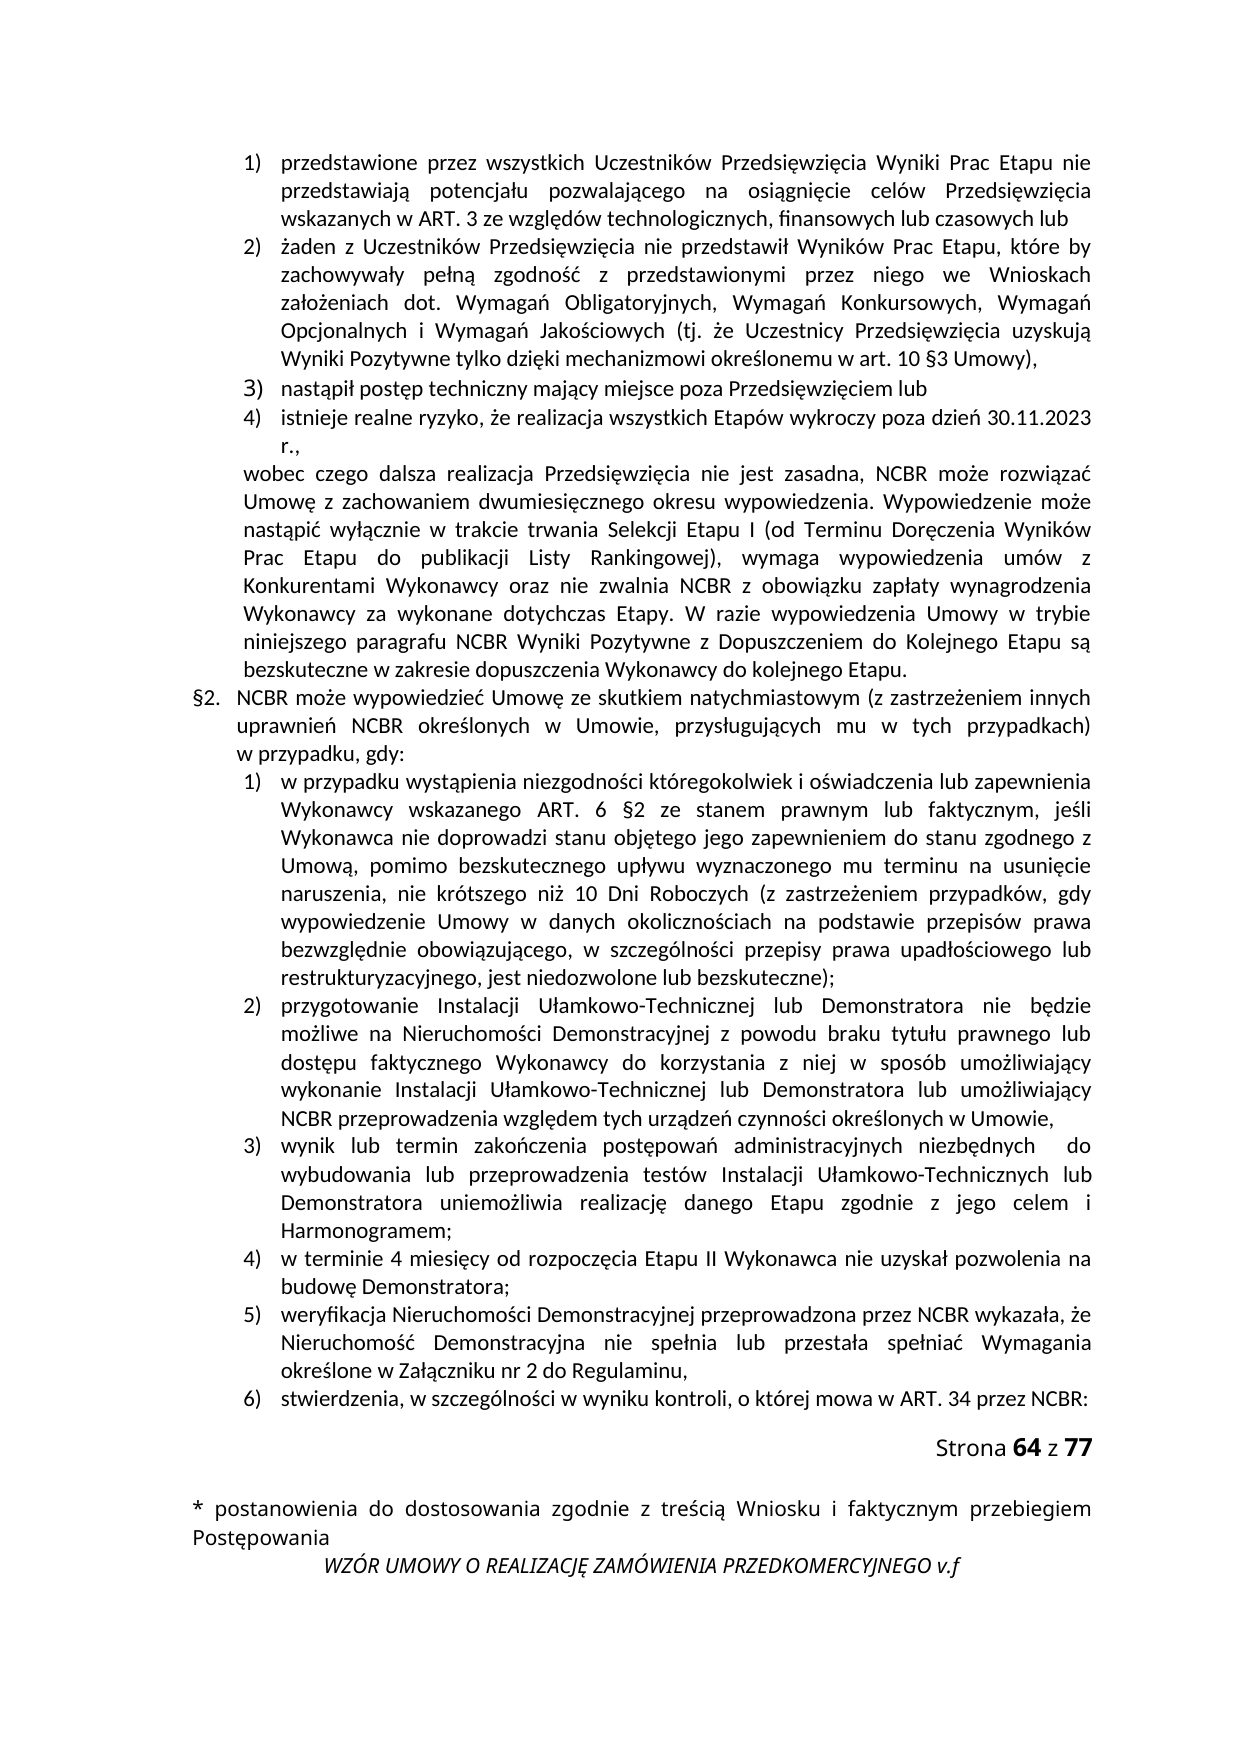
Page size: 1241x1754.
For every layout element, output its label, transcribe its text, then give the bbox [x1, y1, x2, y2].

list nastąpił postęp techniczny mający miejsce poza Przedsięwzięciem lub [243, 372, 1093, 403]
list stwierdzenia, w szczególności w wyniku kontroli, o której mowa w ART. 34 przez NCBR: [243, 1384, 1093, 1412]
list w terminie 4 miesięcy od rozpoczęcia Etapu II Wykonawca nie uzyskał pozwolenia na budowę Demonstratora; [243, 1244, 1093, 1300]
list w przypadku wystąpienia niezgodności któregokolwiek i oświadczenia lub zapewnienia Wykonawcy wskazanego ART. 6 §2 ze stanem prawnym lub faktycznym, jeśli Wykonawca nie doprowadzi stanu objętego jego zapewnieniem do stanu zgodnego z Umową, pomimo bezskutecznego upływu wyznaczonego mu terminu na usunięcie naruszenia, nie krótszego niż 10 Dni Roboczych (z zastrzeżeniem przypadków, gdy wypowiedzenie Umowy w danych okolicznościach na podstawie przepisów prawa bezwzględnie obowiązującego, w szczególności przepisy prawa upadłościowego lub restrukturyzacyjnego, jest niedozwolone lub bezskuteczne); [243, 767, 1093, 992]
list wynik lub termin zakończenia postępowań administracyjnych niezbędnych do wybudowania lub przeprowadzenia testów Instalacji Ułamkowo-Technicznych lub Demonstratora uniemożliwia realizację danego Etapu zgodnie z jego celem i Harmonogramem; [243, 1132, 1093, 1244]
list żaden z Uczestników Przedsięwzięcia nie przedstawił Wyników Prac Etapu, które by zachowywały pełną zgodność z przedstawionymi przez niego we Wnioskach założeniach dot. Wymagań Obligatoryjnych, Wymagań Konkursowych, Wymagań Opcjonalnych i Wymagań Jakościowych (tj. że Uczestnicy Przedsięwzięcia uzyskują Wyniki Pozytywne tylko dzięki mechanizmowi określonemu w art. 10 §3 Umowy), [243, 232, 1093, 372]
list przygotowanie Instalacji Ułamkowo-Technicznej lub Demonstratora nie będzie możliwe na Nieruchomości Demonstracyjnej z powodu braku tytułu prawnego lub dostępu faktycznego Wykonawcy do korzystania z niej w sposób umożliwiający wykonanie Instalacji Ułamkowo-Technicznej lub Demonstratora lub umożliwiający NCBR przeprowadzenia względem tych urządzeń czynności określonych w Umowie, [243, 992, 1093, 1132]
list przedstawione przez wszystkich Uczestników Przedsięwzięcia Wyniki Prac Etapu nie przedstawiają potencjału pozwalającego na osiągnięcie celów Przedsięwzięcia wskazanych w ART. 3 ze względów technologicznych, finansowych lub czasowych lub [243, 148, 1093, 232]
list NCBR może wypowiedzieć Umowę ze skutkiem natychmiastowym (z zastrzeżeniem innych uprawnień NCBR określonych w Umowie, przysługujących mu w tych przypadkach) w przypadku, gdy: [192, 683, 1093, 767]
text wobec czego dalsza realizacja Przedsięwzięcia nie jest zasadna, NCBR może rozwiązać Umowę z zachowaniem dwumiesięcznego okresu wypowiedzenia. Wypowiedzenie może nastąpić wyłącznie w trakcie trwania Selekcji Etapu I (od Terminu Doręczenia Wyników Prac Etapu do publikacji Listy Rankingowej), wymaga wypowiedzenia umów z Konkurentami Wykonawcy oraz nie zwalnia NCBR z obowiązku zapłaty wynagrodzenia Wykonawcy za wykonane dotychczas Etapy. W razie wypowiedzenia Umowy w trybie niniejszego paragrafu NCBR Wyniki Pozytywne z Dopuszczeniem do Kolejnego Etapu są bezskuteczne w zakresie dopuszczenia Wykonawcy do kolejnego Etapu. [243, 459, 1093, 683]
list weryfikacja Nieruchomości Demonstracyjnej przeprowadzona przez NCBR wykazała, że Nieruchomość Demonstracyjna nie spełnia lub przestała spełniać Wymagania określone w Załączniku nr 2 do Regulaminu, [243, 1300, 1093, 1384]
list istnieje realne ryzyko, że realizacja wszystkich Etapów wykroczy poza dzień 30.11.2023 r., [243, 403, 1093, 459]
